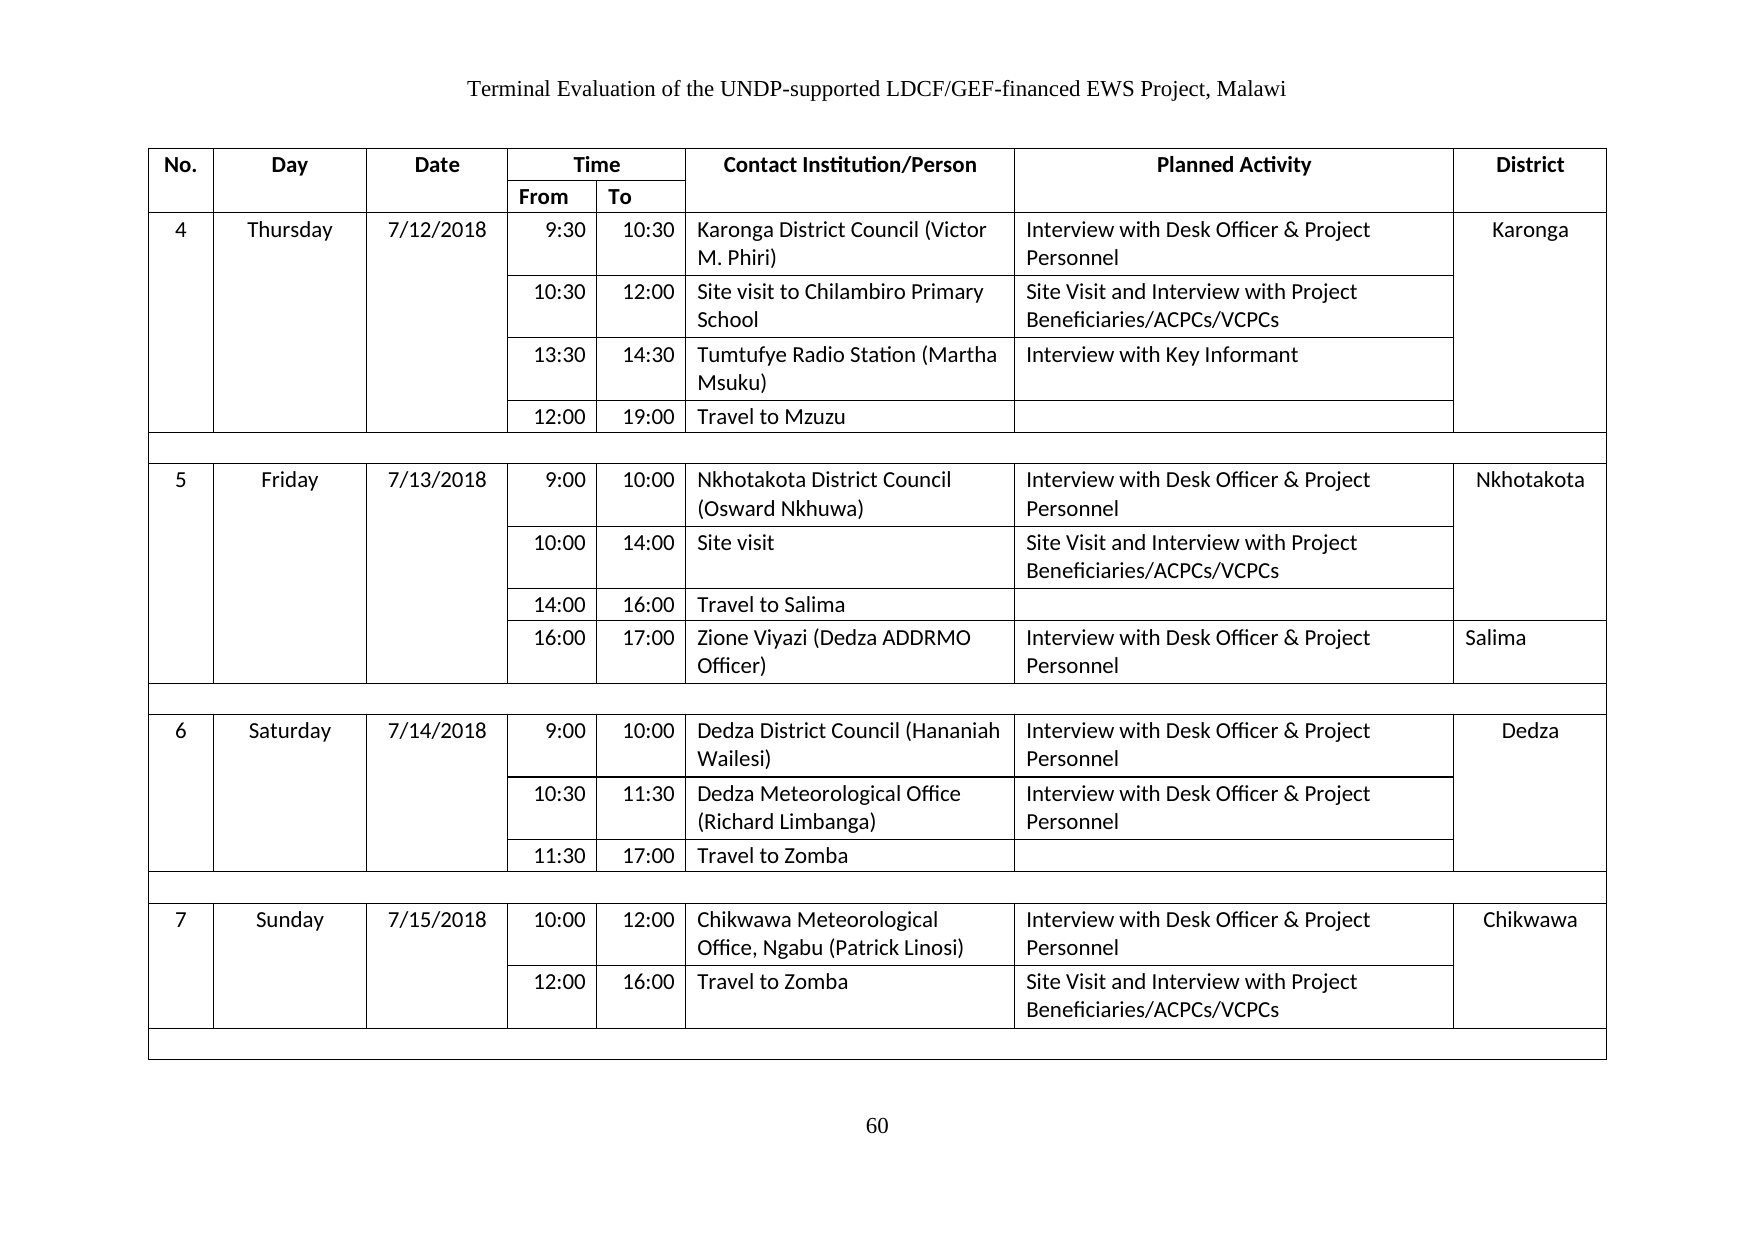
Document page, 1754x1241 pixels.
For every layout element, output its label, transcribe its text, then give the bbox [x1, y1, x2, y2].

table_cell 11:30 [508, 840, 596, 871]
table_cell Interview with Desk Officer & Project Personnel [1015, 778, 1453, 839]
table_cell 4 [149, 213, 213, 432]
table_cell 9:30 [508, 213, 596, 274]
table_cell 10:30 [508, 778, 596, 839]
table_cell 10:00 [508, 527, 596, 588]
table_cell Chikwawa [1454, 904, 1606, 1027]
table_cell 16:00 [597, 589, 685, 620]
table_cell From [508, 181, 596, 212]
table_cell 12:00 [597, 276, 685, 337]
table_cell Site visit to Chilambiro Primary School [686, 276, 1014, 337]
table_cell Travel to Mzuzu [686, 401, 1014, 432]
table_cell 10:30 [508, 276, 596, 337]
table_cell 16:00 [597, 966, 685, 1027]
table_cell 10:30 [597, 213, 685, 274]
table_cell Interview with Desk Officer & Project Personnel [1015, 213, 1453, 274]
table_cell 17:00 [597, 840, 685, 871]
table_header Day [214, 149, 366, 212]
table_cell Travel to Zomba [686, 840, 1014, 871]
table_cell Site Visit and Interview with Project Beneficiaries/ACPCs/VCPCs [1015, 527, 1453, 588]
table_cell 7/15/2018 [367, 904, 507, 1027]
table_cell 5 [149, 464, 213, 683]
table_cell 9:00 [508, 715, 596, 776]
table_header District [1454, 149, 1606, 212]
table_cell 14:00 [597, 527, 685, 588]
table_cell Travel to Zomba [686, 966, 1014, 1027]
table_cell Dedza [1454, 715, 1606, 871]
table_cell Saturday [214, 715, 366, 871]
table_cell Tumtufye Radio Station (Martha Msuku) [686, 338, 1014, 399]
table_cell Interview with Key Informant [1015, 338, 1453, 399]
table_cell Site visit [686, 527, 1014, 588]
table_cell Interview with Desk Officer & Project Personnel [1015, 464, 1453, 526]
table_cell 10:00 [597, 715, 685, 776]
table_cell 7 [149, 904, 213, 1027]
table_cell 17:00 [597, 621, 685, 683]
table_cell 11:30 [597, 778, 685, 839]
table_cell Sunday [214, 904, 366, 1027]
table_cell Interview with Desk Officer & Project Personnel [1015, 904, 1453, 965]
table_cell 14:00 [508, 589, 596, 620]
table_cell Chikwawa Meteorological Office, Ngabu (Patrick Linosi) [686, 904, 1014, 965]
table_cell To [597, 181, 685, 212]
table_cell [149, 872, 1606, 902]
table_cell Nkhotakota District Council (Osward Nkhuwa) [686, 464, 1014, 526]
table_cell 12:00 [597, 904, 685, 965]
table_cell Zione Viyazi (Dedza ADDRMO Officer) [686, 621, 1014, 683]
table_cell Nkhotakota [1454, 464, 1606, 620]
table_cell [1015, 401, 1453, 432]
table_cell 7/14/2018 [367, 715, 507, 871]
table_header Time [508, 149, 685, 180]
table_cell [149, 1029, 1606, 1059]
table_cell 19:00 [597, 401, 685, 432]
table_cell 16:00 [508, 621, 596, 683]
table_cell Site Visit and Interview with Project Beneficiaries/ACPCs/VCPCs [1015, 966, 1453, 1027]
table_header Planned Activity [1015, 149, 1453, 212]
table_cell [1015, 589, 1453, 620]
table_cell 12:00 [508, 401, 596, 432]
table_cell Interview with Desk Officer & Project Personnel [1015, 715, 1453, 776]
table_cell Dedza District Council (Hananiah Wailesi) [686, 715, 1014, 776]
table_cell Karonga [1454, 213, 1606, 432]
table_cell 7/13/2018 [367, 464, 507, 683]
table_cell [149, 433, 1606, 463]
table_cell Travel to Salima [686, 589, 1014, 620]
table_cell Friday [214, 464, 366, 683]
table_cell Site Visit and Interview with Project Beneficiaries/ACPCs/VCPCs [1015, 276, 1453, 337]
table_cell 10:00 [597, 464, 685, 526]
table_cell 13:30 [508, 338, 596, 399]
table_cell Interview with Desk Officer & Project Personnel [1015, 621, 1453, 683]
table_cell 14:30 [597, 338, 685, 399]
table_cell 10:00 [508, 904, 596, 965]
table_cell Karonga District Council (Victor M. Phiri) [686, 213, 1014, 274]
table_cell [149, 684, 1606, 714]
table_cell 12:00 [508, 966, 596, 1027]
table_cell Dedza Meteorological Office (Richard Limbanga) [686, 778, 1014, 839]
table_header No. [149, 149, 213, 212]
table_cell Salima [1454, 621, 1606, 683]
table_header Contact Institution/Person [686, 149, 1014, 212]
table_cell [1015, 840, 1453, 871]
table_cell 7/12/2018 [367, 213, 507, 432]
table_cell Thursday [214, 213, 366, 432]
table_header Date [367, 149, 507, 212]
table_cell 9:00 [508, 464, 596, 526]
table_cell 6 [149, 715, 213, 871]
